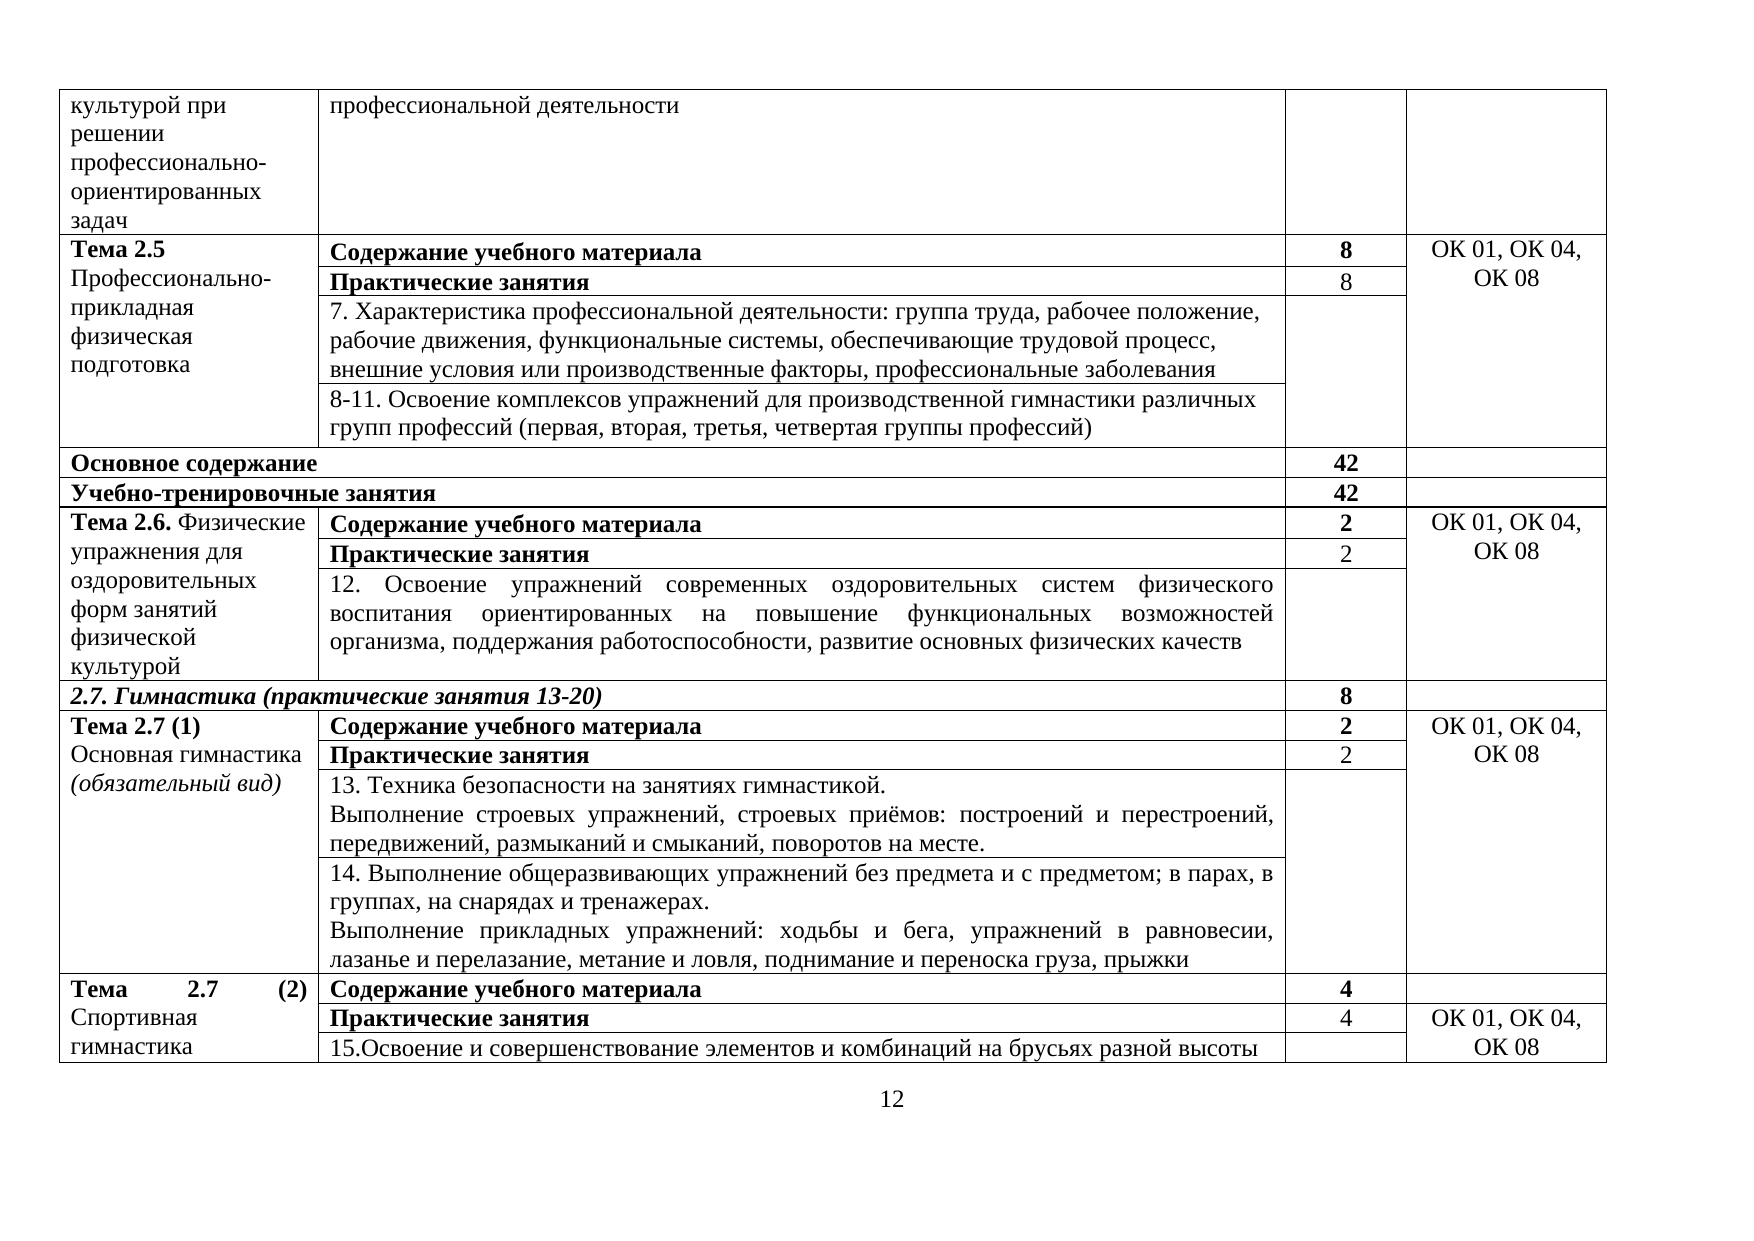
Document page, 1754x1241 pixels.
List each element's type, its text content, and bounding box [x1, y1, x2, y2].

table_cell Практические занятия [319, 741, 1285, 769]
table_cell 8 [1286, 235, 1406, 266]
table_cell 8 [1286, 681, 1406, 710]
table_cell ОК 01, ОК 04, ОК 08 [1407, 711, 1606, 973]
table_cell 7. Характеристика профессиональной деятельности: группа труда, рабочее положение, рабочие движения, функциональные системы, обеспечивающие трудовой процесс, внешние условия или производственные факторы, профессиональные заболевания [319, 296, 1285, 383]
table_cell Содержание учебного материала [319, 508, 1285, 538]
table_cell 8-11. Освоение комплексов упражнений для производственной гимнастики различных групп профессий (первая, вторая, третья, четвертая группы профессий) [319, 384, 1285, 447]
table_cell 2.7. Гимнастика (практические занятия 13-20) [60, 681, 1285, 710]
table_cell 2 [1286, 741, 1406, 769]
table_cell 12. Освоение упражнений современных оздоровительных систем физического воспитания ориентированных на повышение функциональных возможностей организма, поддержания работоспособности, развитие основных физических качеств [319, 569, 1285, 680]
table_cell [1286, 770, 1406, 973]
table_cell 42 [1286, 478, 1406, 506]
table_cell 2 [1286, 539, 1406, 568]
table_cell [319, 90, 1285, 233]
table_cell Практические занятия [319, 539, 1285, 568]
table_cell ОК 01, ОК 04, ОК 08 [1407, 235, 1606, 447]
table_cell 2 [1286, 711, 1406, 739]
table_cell 4 [1286, 974, 1406, 1002]
table_cell [1286, 296, 1406, 447]
table_cell Основное содержание [60, 448, 1285, 477]
table_cell 8 [1286, 267, 1406, 295]
table_cell 14. Выполнение общеразвивающих упражнений без предмета и с предметом; в парах, в группах, на снарядах и тренажерах. Выполнение прикладных упражнений: ходьбы и бега, упражнений в равновесии, лазанье и перелазание, метание и ловля, поднимание и переноска груза, прыжки [319, 858, 1285, 973]
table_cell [319, 1033, 1285, 1062]
table_cell 42 [1286, 448, 1406, 477]
table_cell [1407, 974, 1606, 1002]
table_cell Тема 2.7 (1) Основная гимнастика (обязательный вид) [60, 711, 318, 973]
table_cell Тема 2.6. Физические упражнения для оздоровительных форм занятий физической культурой [60, 508, 318, 680]
table_cell Содержание учебного материала [319, 711, 1285, 739]
table_cell Тема 2.7 (2) Спортивная гимнастика [60, 974, 318, 1062]
table_cell ОК 01, ОК 04, ОК 08 [1407, 1004, 1606, 1062]
table_cell [1286, 569, 1406, 680]
table_cell Тема 2.5 Профессионально-прикладная физическая подготовка [60, 235, 318, 447]
table_cell [1407, 681, 1606, 710]
table_cell Содержание учебного материала [319, 235, 1285, 266]
table_cell [1407, 448, 1606, 477]
table_cell Учебно-тренировочные занятия [60, 478, 1285, 506]
table_cell Содержание учебного материала [319, 974, 1285, 1002]
table_cell 2 [1286, 508, 1406, 538]
table_cell Практические занятия [319, 267, 1285, 295]
table_cell [1286, 1033, 1406, 1062]
table_cell ОК 01, ОК 04, ОК 08 [1407, 508, 1606, 680]
table_cell 13. Техника безопасности на занятиях гимнастикой. Выполнение строевых упражнений, строевых приёмов: построений и перестроений, передвижений, размыканий и смыканий, поворотов на месте. [319, 770, 1285, 857]
table_cell [1407, 478, 1606, 506]
table_cell 4 [1286, 1004, 1406, 1032]
table_cell Практические занятия [319, 1004, 1285, 1032]
